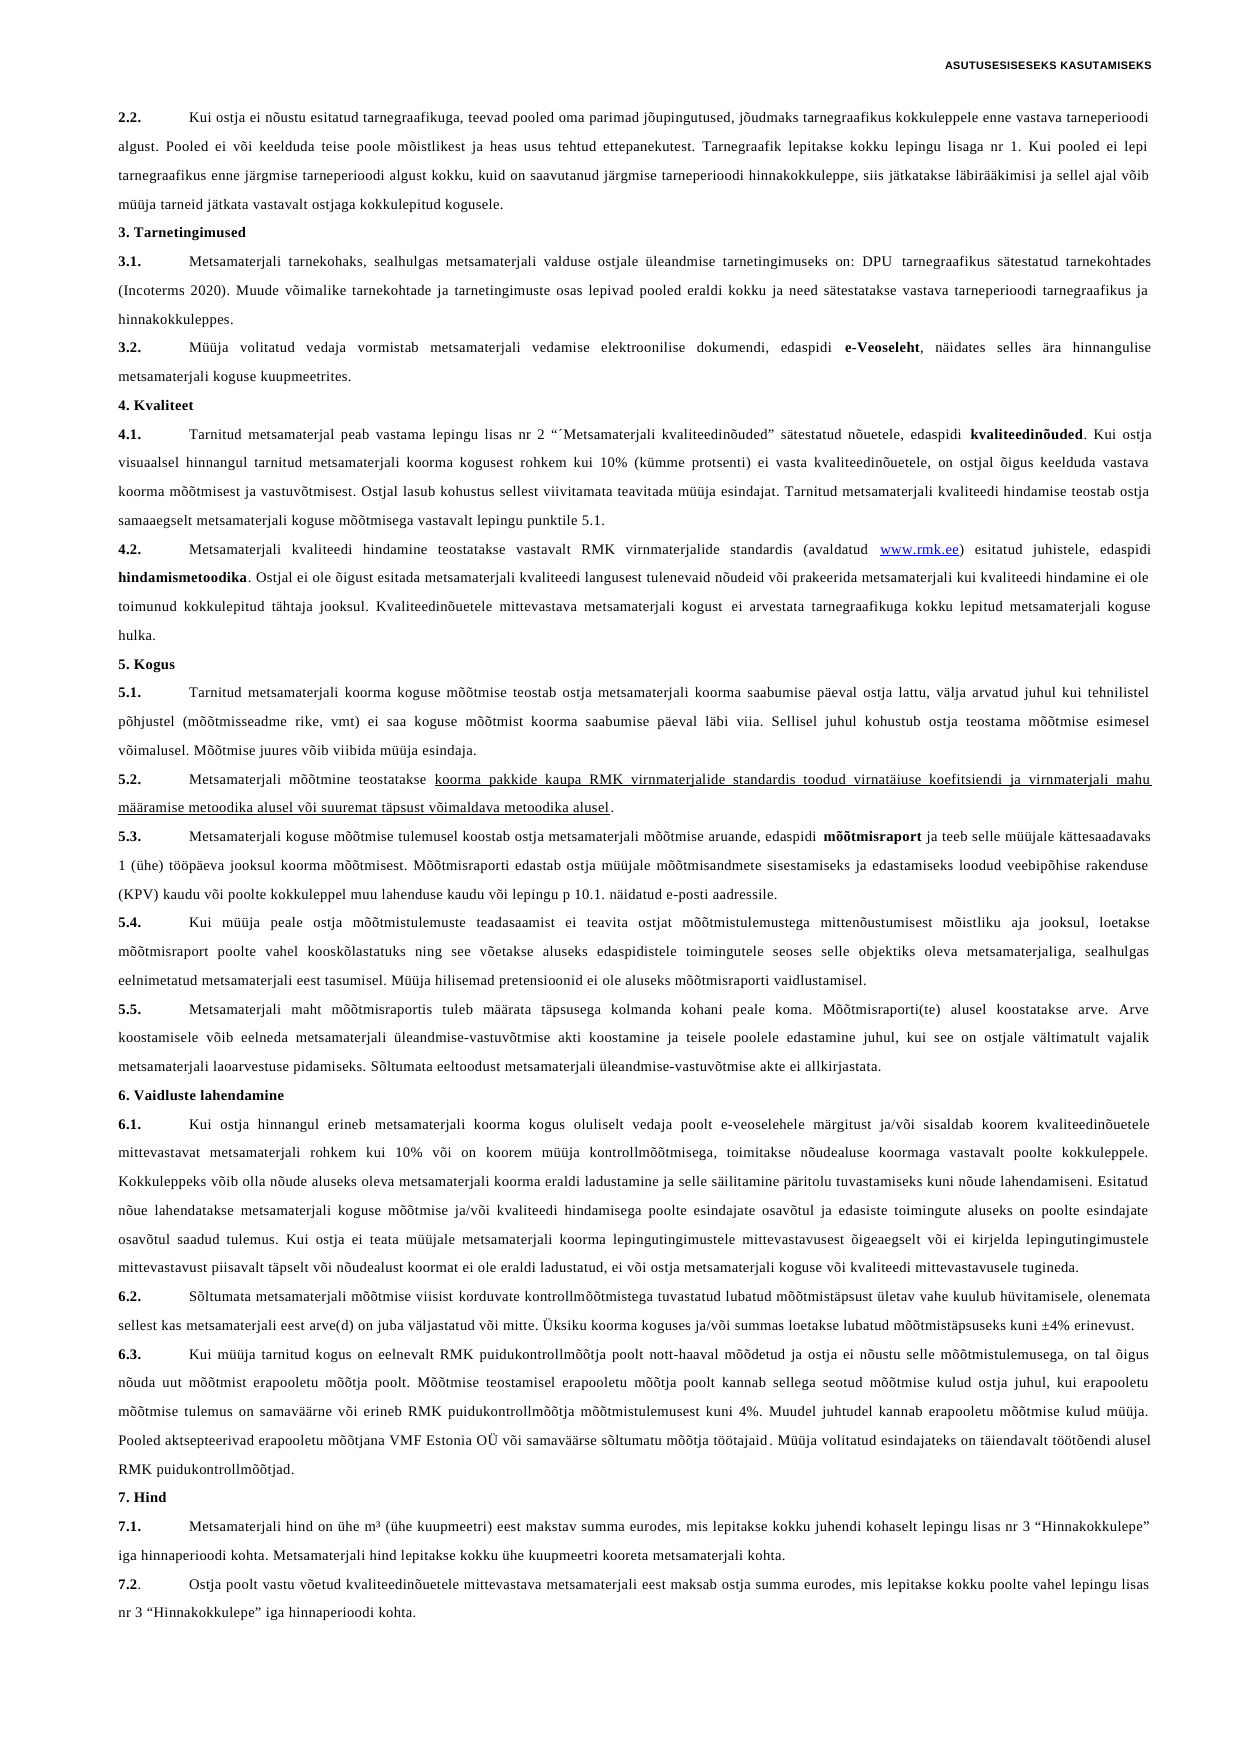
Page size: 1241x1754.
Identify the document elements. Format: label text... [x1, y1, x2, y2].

text 3.2. Müüja volitatud vedaja vormistab metsamaterjali vedamise elektroonilise dokumendi, edaspidi e-Veoseleht, näidates selles ära hinnangulise metsamaterjali koguse kuupmeetrites. [118, 339, 1152, 397]
text 5.5. Metsamaterjali maht mõõtmisraportis tuleb määrata täpsusega kolmanda kohani peale koma. Mõõtmisraporti(te) alusel koostatakse arve. Arve koostamisele võib eelneda metsamaterjali üleandmise-vastuvõtmise akti koostamine ja teisele poolele edastamine juhul, kui see on ostjale vältimatult vajalik metsamaterjali laoarvestuse pidamiseks. Sõltumata eeltoodust metsamaterjali üleandmise-vastuvõtmise akte ei allkirjastata. [118, 1001, 1152, 1087]
text 3.1. Metsamaterjali tarnekohaks, sealhulgas metsamaterjali valduse ostjale üleandmise tarnetingimuseks on: DPU tarnegraafikus sätestatud tarnekohtades (Incoterms 2020). Muude võimalike tarnekohtade ja tarnetingimuste osas lepivad pooled eraldi kokku ja need sätestatakse vastava tarneperioodi tarnegraafikus ja hinnakokkuleppes. [118, 253, 1152, 339]
text 5.4. Kui müüja peale ostja mõõtmistulemuste teadasaamist ei teavita ostjat mõõtmistulemustega mittenõustumisest mõistliku aja jooksul, loetakse mõõtmisraport poolte vahel kooskõlastatuks ning see võetakse aluseks edaspidistele toimingutele seoses selle objektiks oleva metsamaterjaliga, sealhulgas eelnimetatud metsamaterjali eest tasumisel. Müüja hilisemad pretensioonid ei ole aluseks mõõtmisraporti vaidlustamisel. [118, 914, 1152, 1001]
text 7.2. Ostja poolt vastu võetud kvaliteedinõuetele mittevastava metsamaterjali eest maksab ostja summa eurodes, mis lepitakse kokku poolte vahel lepingu lisas nr 3 “Hinnakokkulepe” iga hinnaperioodi kohta. [118, 1576, 1152, 1633]
text 4. Kvaliteet [118, 397, 1152, 426]
text 3. Tarnetingimused [118, 224, 1152, 253]
text 6. Vaidluste lahendamine [118, 1087, 1152, 1116]
text 5. Kogus [118, 656, 1152, 684]
text 6.1. Kui ostja hinnangul erineb metsamaterjali koorma kogus oluliselt vedaja poolt e-veoselehele märgitust ja/või sisaldab koorem kvaliteedinõuetele mittevastavat metsamaterjali rohkem kui 10% või on koorem müüja kontrollmõõtmisega, toimitakse nõudealuse koormaga vastavalt poolte kokkuleppele. Kokkuleppeks võib olla nõude aluseks oleva metsamaterjali koorma eraldi ladustamine ja selle säilitamine päritolu tuvastamiseks kuni nõude lahendamiseni. Esitatud nõue lahendatakse metsamaterjali koguse mõõtmise ja/või kvaliteedi hindamisega poolte esindajate osavõtul ja edasiste toimingute aluseks on poolte esindajate osavõtul saadud tulemus. Kui ostja ei teata müüjale metsamaterjali koorma lepingutingimustele mittevastavusest õigeaegselt või ei kirjelda lepingutingimustele mittevastavust piisavalt täpselt või nõudealust koormat ei ole eraldi ladustatud, ei või ostja metsamaterjali koguse või kvaliteedi mittevastavusele tugineda. [118, 1116, 1152, 1288]
text 7. Hind [118, 1489, 1152, 1518]
text 6.3. Kui müüja tarnitud kogus on eelnevalt RMK puidukontrollmõõtja poolt nott-haaval mõõdetud ja ostja ei nõustu selle mõõtmistulemusega, on tal õigus nõuda uut mõõtmist erapooletu mõõtja poolt. Mõõtmise teostamisel erapooletu mõõtja poolt kannab sellega seotud mõõtmise kulud ostja juhul, kui erapooletu mõõtmise tulemus on samaväärne või erineb RMK puidukontrollmõõtja mõõtmistulemusest kuni 4%. Muudel juhtudel kannab erapooletu mõõtmise kulud müüja. Pooled aktsepteerivad erapooletu mõõtjana VMF Estonia OÜ või samaväärse sõltumatu mõõtja töötajaid. Müüja volitatud esindajateks on täiendavalt töötõendi alusel RMK puidukontrollmõõtjad. [118, 1346, 1152, 1489]
text 5.2. Metsamaterjali mõõtmine teostatakse koorma pakkide kaupa RMK virnmaterjalide standardis toodud virnatäiuse koefitsiendi ja virnmaterjali mahu määramise metoodika alusel või suuremat täpsust võimaldava metoodika alusel. [118, 771, 1152, 828]
text 7.1. Metsamaterjali hind on ühe m³ (ühe kuupmeetri) eest makstav summa eurodes, mis lepitakse kokku juhendi kohaselt lepingu lisas nr 3 “Hinnakokkulepe” iga hinnaperioodi kohta. Metsamaterjali hind lepitakse kokku ühe kuupmeetri kooreta metsamaterjali kohta. [118, 1518, 1152, 1576]
text 5.3. Metsamaterjali koguse mõõtmise tulemusel koostab ostja metsamaterjali mõõtmise aruande, edaspidi mõõtmisraport ja teeb selle müüjale kättesaadavaks 1 (ühe) tööpäeva jooksul koorma mõõtmisest. Mõõtmisraporti edastab ostja müüjale mõõtmisandmete sisestamiseks ja edastamiseks loodud veebipõhise rakenduse (KPV) kaudu või poolte kokkuleppel muu lahenduse kaudu või lepingu p 10.1. näidatud e-posti aadressile. [118, 828, 1152, 914]
text 4.1. Tarnitud metsamaterjal peab vastama lepingu lisas nr 2 “´Metsamaterjali kvaliteedinõuded” sätestatud nõuetele, edaspidi kvaliteedinõuded. Kui ostja visuaalsel hinnangul tarnitud metsamaterjali koorma kogusest rohkem kui 10% (kümme protsenti) ei vasta kvaliteedinõuetele, on ostjal õigus keelduda vastava koorma mõõtmisest ja vastuvõtmisest. Ostjal lasub kohustus sellest viivitamata teavitada müüja esindajat. Tarnitud metsamaterjali kvaliteedi hindamise teostab ostja samaaegselt metsamaterjali koguse mõõtmisega vastavalt lepingu punktile 5.1. [118, 426, 1152, 541]
text 6.2. Sõltumata metsamaterjali mõõtmise viisist korduvate kontrollmõõtmistega tuvastatud lubatud mõõtmistäpsust ületav vahe kuulub hüvitamisele, olenemata sellest kas metsamaterjali eest arve(d) on juba väljastatud või mitte. Üksiku koorma koguses ja/või summas loetakse lubatud mõõtmistäpsuseks kuni ±4% erinevust. [118, 1288, 1152, 1346]
text 2.2. Kui ostja ei nõustu esitatud tarnegraafikuga, teevad pooled oma parimad jõupingutused, jõudmaks tarnegraafikus kokkuleppele enne vastava tarneperioodi algust. Pooled ei või keelduda teise poole mõistlikest ja heas usus tehtud ettepanekutest. Tarnegraafik lepitakse kokku lepingu lisaga nr 1. Kui pooled ei lepi tarnegraafikus enne järgmise tarneperioodi algust kokku, kuid on saavutanud järgmise tarneperioodi hinnakokkuleppe, siis jätkatakse läbirääkimisi ja sellel ajal võib müüja tarneid jätkata vastavalt ostjaga kokkulepitud kogusele. [118, 109, 1152, 224]
text 4.2. Metsamaterjali kvaliteedi hindamine teostatakse vastavalt RMK virnmaterjalide standardis (avaldatud www.rmk.ee) esitatud juhistele, edaspidi hindamismetoodika. Ostjal ei ole õigust esitada metsamaterjali kvaliteedi langusest tulenevaid nõudeid või prakeerida metsamaterjali kui kvaliteedi hindamine ei ole toimunud kokkulepitud tähtaja jooksul. Kvaliteedinõuetele mittevastava metsamaterjali kogust tarnegraafikuga kokku lepitud metsamaterjali koguse hulka. [118, 541, 1152, 656]
text 5.1. Tarnitud metsamaterjali koorma koguse mõõtmise teostab ostja metsamaterjali koorma saabumise päeval ostja lattu, välja arvatud juhul kui tehnilistel põhjustel (mõõtmisseadme rike, vmt) ei saa koguse mõõtmist koorma saabumise päeval läbi viia. Sellisel juhul kohustub ostja teostama mõõtmise esimesel võimalusel. Mõõtmise juures võib viibida müüja esindaja. [118, 684, 1152, 771]
